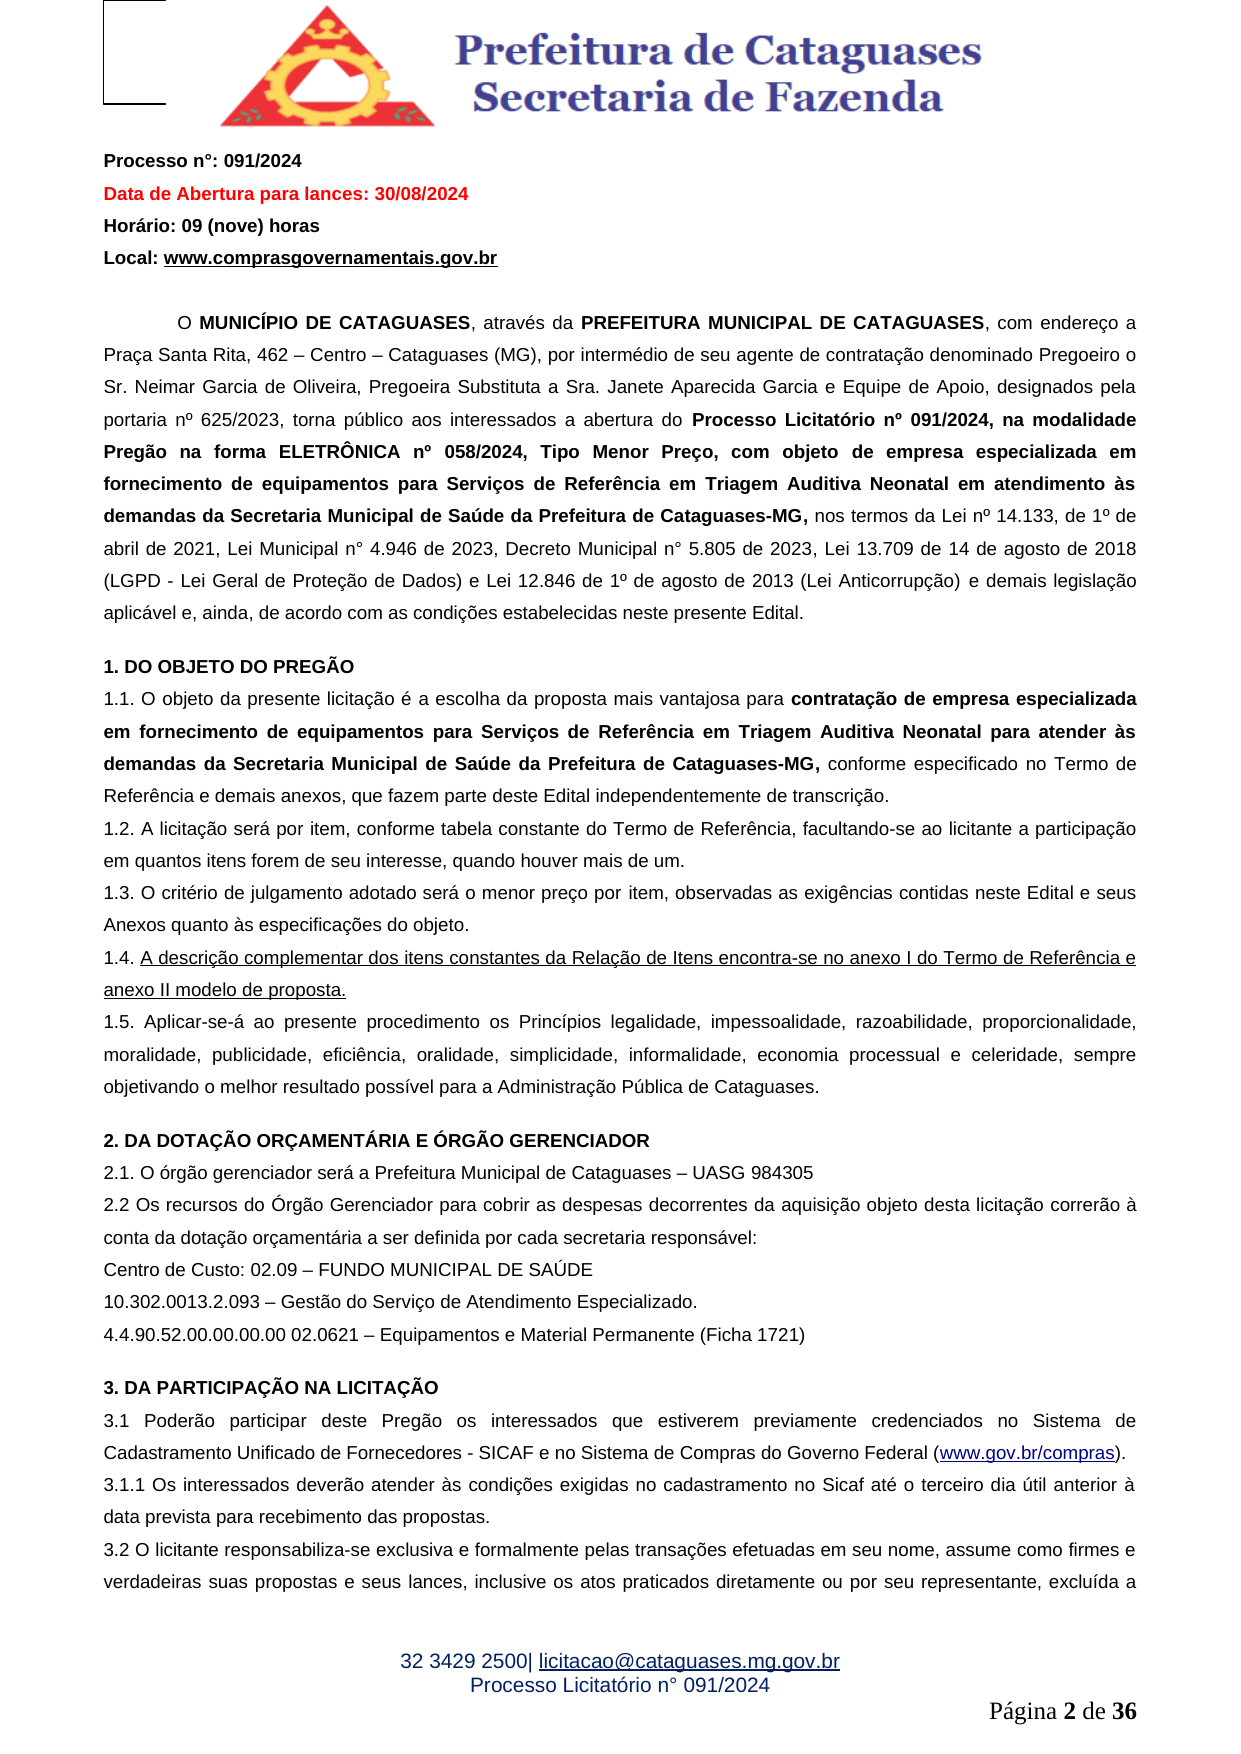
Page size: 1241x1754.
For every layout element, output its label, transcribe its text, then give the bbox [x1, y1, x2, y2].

text O MUNICÍPIO DE CATAGUASES, através da Prefeitura Municipal de Cataguases, com endereço a Praça Santa Rita, 462 – Centro – Cataguases (MG), por intermédio de seu agente de contratação denominado Pregoeiro o Sr. Neimar Garcia de Oliveira, Pregoeira Substituta a Sra. Janete Aparecida Garcia e Equipe de Apoio, designados pela portaria nº 625/2023, torna público aos interessados a abertura do Processo Licitatório nº 091/2024, na modalidade Pregão na forma ELETRÔNICA nº 058/2024, Tipo Menor Preço, com objeto de empresa especializada em fornecimento de equipamentos para Serviços de Referência em Triagem Auditiva Neonatal em atendimento às demandas da Secretaria Municipal de Saúde da Prefeitura de Cataguases-MG, nos termos da Lei nº 14.133, de 1º de abril de 2021, Lei Municipal n° 4.946 de 2023, Decreto Municipal n° 5.805 de 2023, Lei 13.709 de 14 de agosto de 2018 (LGPD - Lei Geral de Proteção de Dados) e Lei 12.846 de 1º de agosto de 2013 (Lei Anticorrupção) e demais legislação aplicável e, ainda, de acordo com as condições estabelecidas neste presente Edital. [103, 311, 1137, 624]
text 3.1.1 Os interessados deverão atender às condições exigidas no cadastramento no Sicaf até o terceiro dia útil anterior à data prevista para recebimento das propostas. [103, 1474, 1137, 1528]
text 2. DA DOTAÇÃO ORÇAMENTÁRIA E ÓRGÃO GERENCIADOR [103, 1129, 1137, 1151]
text 1.2. A licitação será por item, conforme tabela constante do Termo de Referência, facultando-se ao licitante a participação em quantos itens forem de seu interesse, quando houver mais de um. [103, 817, 1137, 871]
text Local: www.comprasgovernamentais.gov.br [103, 247, 1137, 268]
text 1. DO OBJETO DO PREGÃO [103, 656, 1137, 677]
text 3.1 Poderão participar deste Pregão os interessados que estiverem previamente credenciados no Sistema de Cadastramento Unificado de Fornecedores - SICAF e no Sistema de Compras do Governo Federal (www.gov.br/compras). [103, 1409, 1137, 1463]
text 4.4.90.52.00.00.00.00 02.0621 – Equipamentos e Material Permanente (Ficha 1721) [103, 1323, 1137, 1345]
text 1.1. O objeto da presente licitação é a escolha da proposta mais vantajosa para contratação de empresa especializada em fornecimento de equipamentos para Serviços de Referência em Triagem Auditiva Neonatal para atender às demandas da Secretaria Municipal de Saúde da Prefeitura de Cataguases-MG, conforme especificado no Termo de Referência e demais anexos, que fazem parte deste Edital independentemente de transcrição. [103, 688, 1137, 807]
text 1.4. A descrição complementar dos itens constantes da Relação de Itens encontra-se no anexo I do Termo de Referência e anexo II modelo de proposta. [103, 947, 1137, 1000]
list Centro de Custo: 02.09 – FUNDO MUNICIPAL DE SAÚDE [103, 1259, 1137, 1280]
text 1.3. O critério de julgamento adotado será o menor preço por item, observadas as exigências contidas neste Edital e seus Anexos quanto às especificações do objeto. [103, 882, 1137, 936]
text 1.5. Aplicar-se-á ao presente procedimento os Princípios legalidade, impessoalidade, razoabilidade, proporcionalidade, moralidade, publicidade, eficiência, oralidade, simplicidade, informalidade, economia processual e celeridade, sempre objetivando o melhor resultado possível para a Administração Pública de Cataguases. [103, 1011, 1137, 1097]
text 2.2 Os recursos do Órgão Gerenciador para cobrir as despesas decorrentes da aquisição objeto desta licitação correrão à conta da dotação orçamentária a ser definida por cada secretaria responsável: [103, 1194, 1137, 1248]
text 2.1. O órgão gerenciador será a Prefeitura Municipal de Cataguases – UASG 984305 [103, 1162, 1137, 1183]
text Data de Abertura para lances: 30/08/2024 [103, 182, 1137, 204]
picture [165, 0, 1075, 148]
text 10.302.0013.2.093 – Gestão do Serviço de Atendimento Especializado. [103, 1291, 1137, 1313]
text 3. DA PARTICIPAÇÃO NA LICITAÇÃO [103, 1377, 1137, 1399]
text Processo n°: 091/2024 [103, 150, 1137, 172]
text Horário: 09 (nove) horas [103, 214, 1137, 236]
